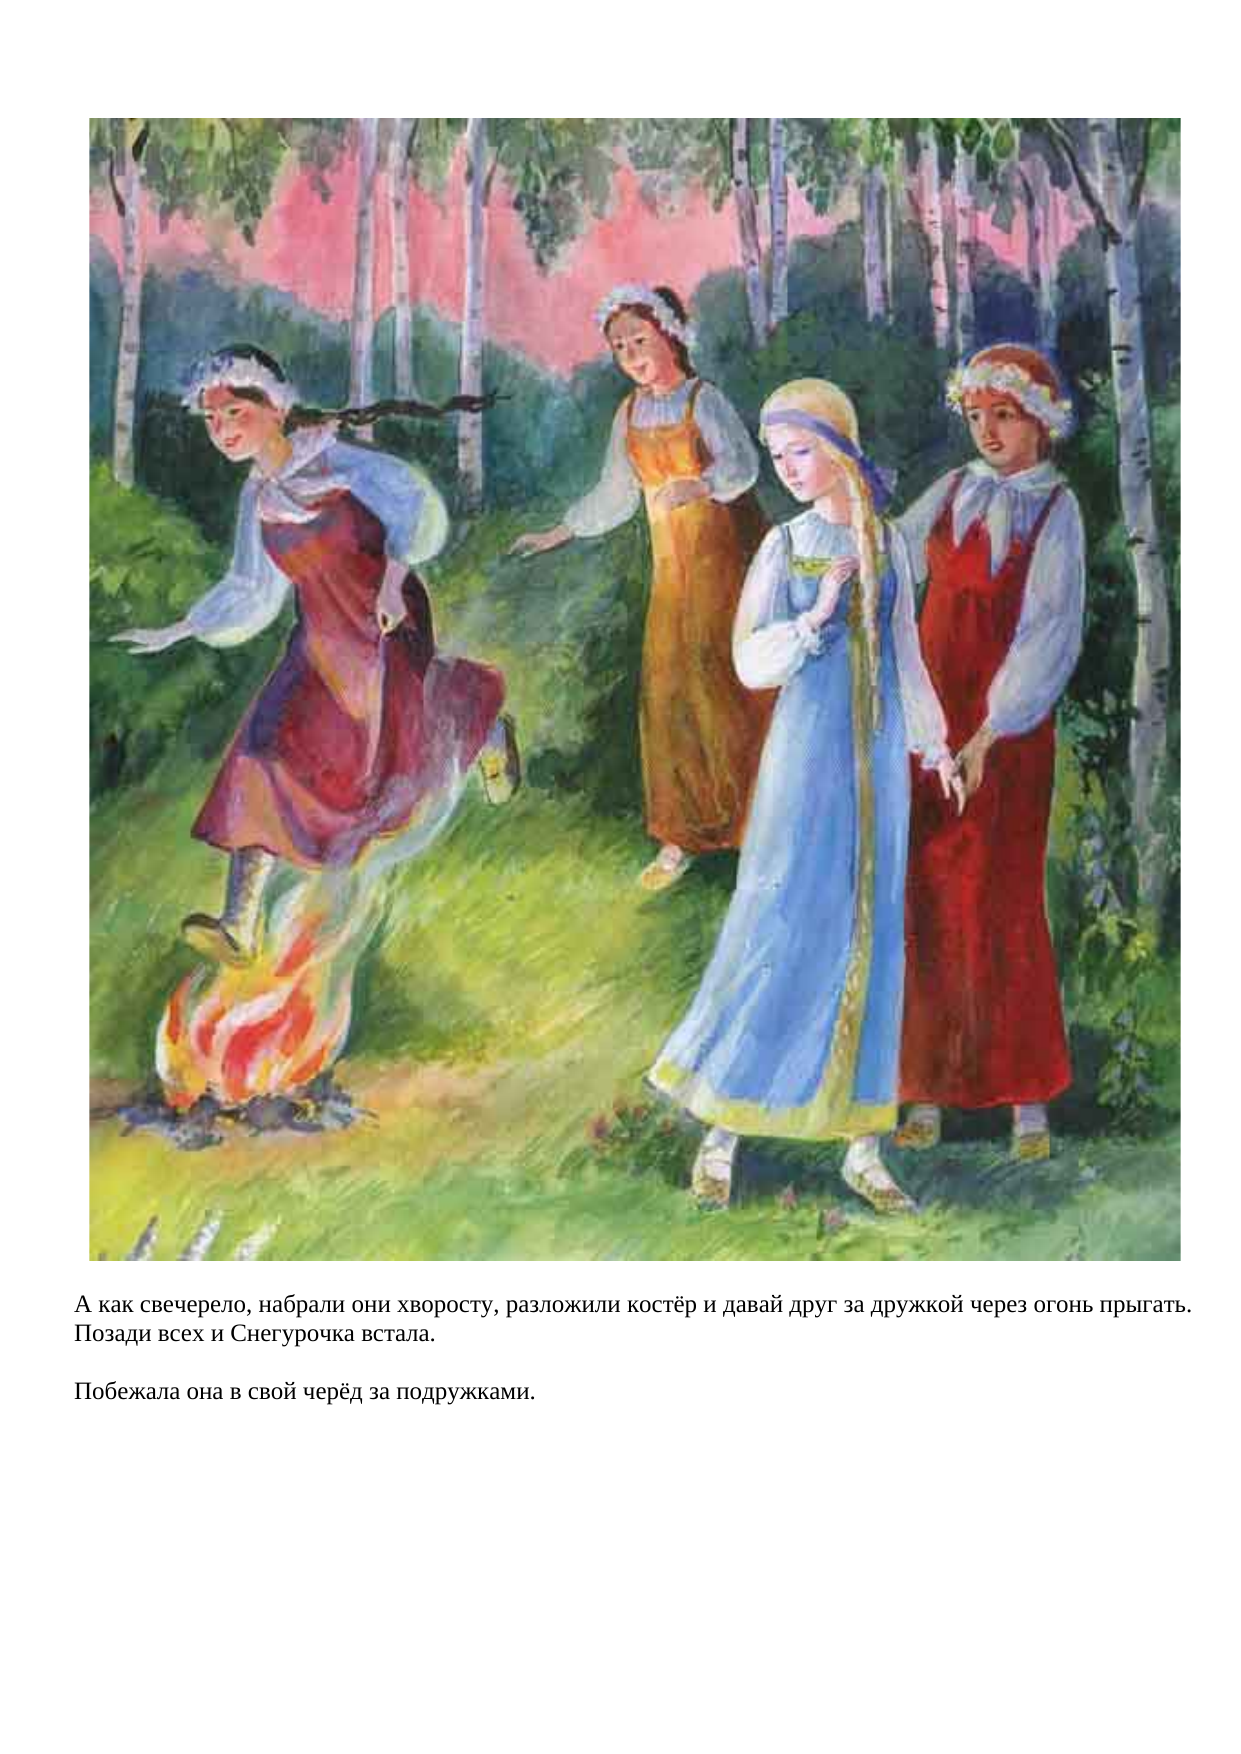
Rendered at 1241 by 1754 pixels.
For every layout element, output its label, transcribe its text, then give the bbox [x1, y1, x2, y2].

text А как свечерело, набрали они хворосту, разложили костёр и давай друг за дружкой через огонь прыгать. Позади всех и Снегурочка встала. [74, 1289, 1196, 1347]
picture [89, 118, 1181, 1261]
text Побежала она в свой черёд за подружками. [74, 1376, 1196, 1405]
